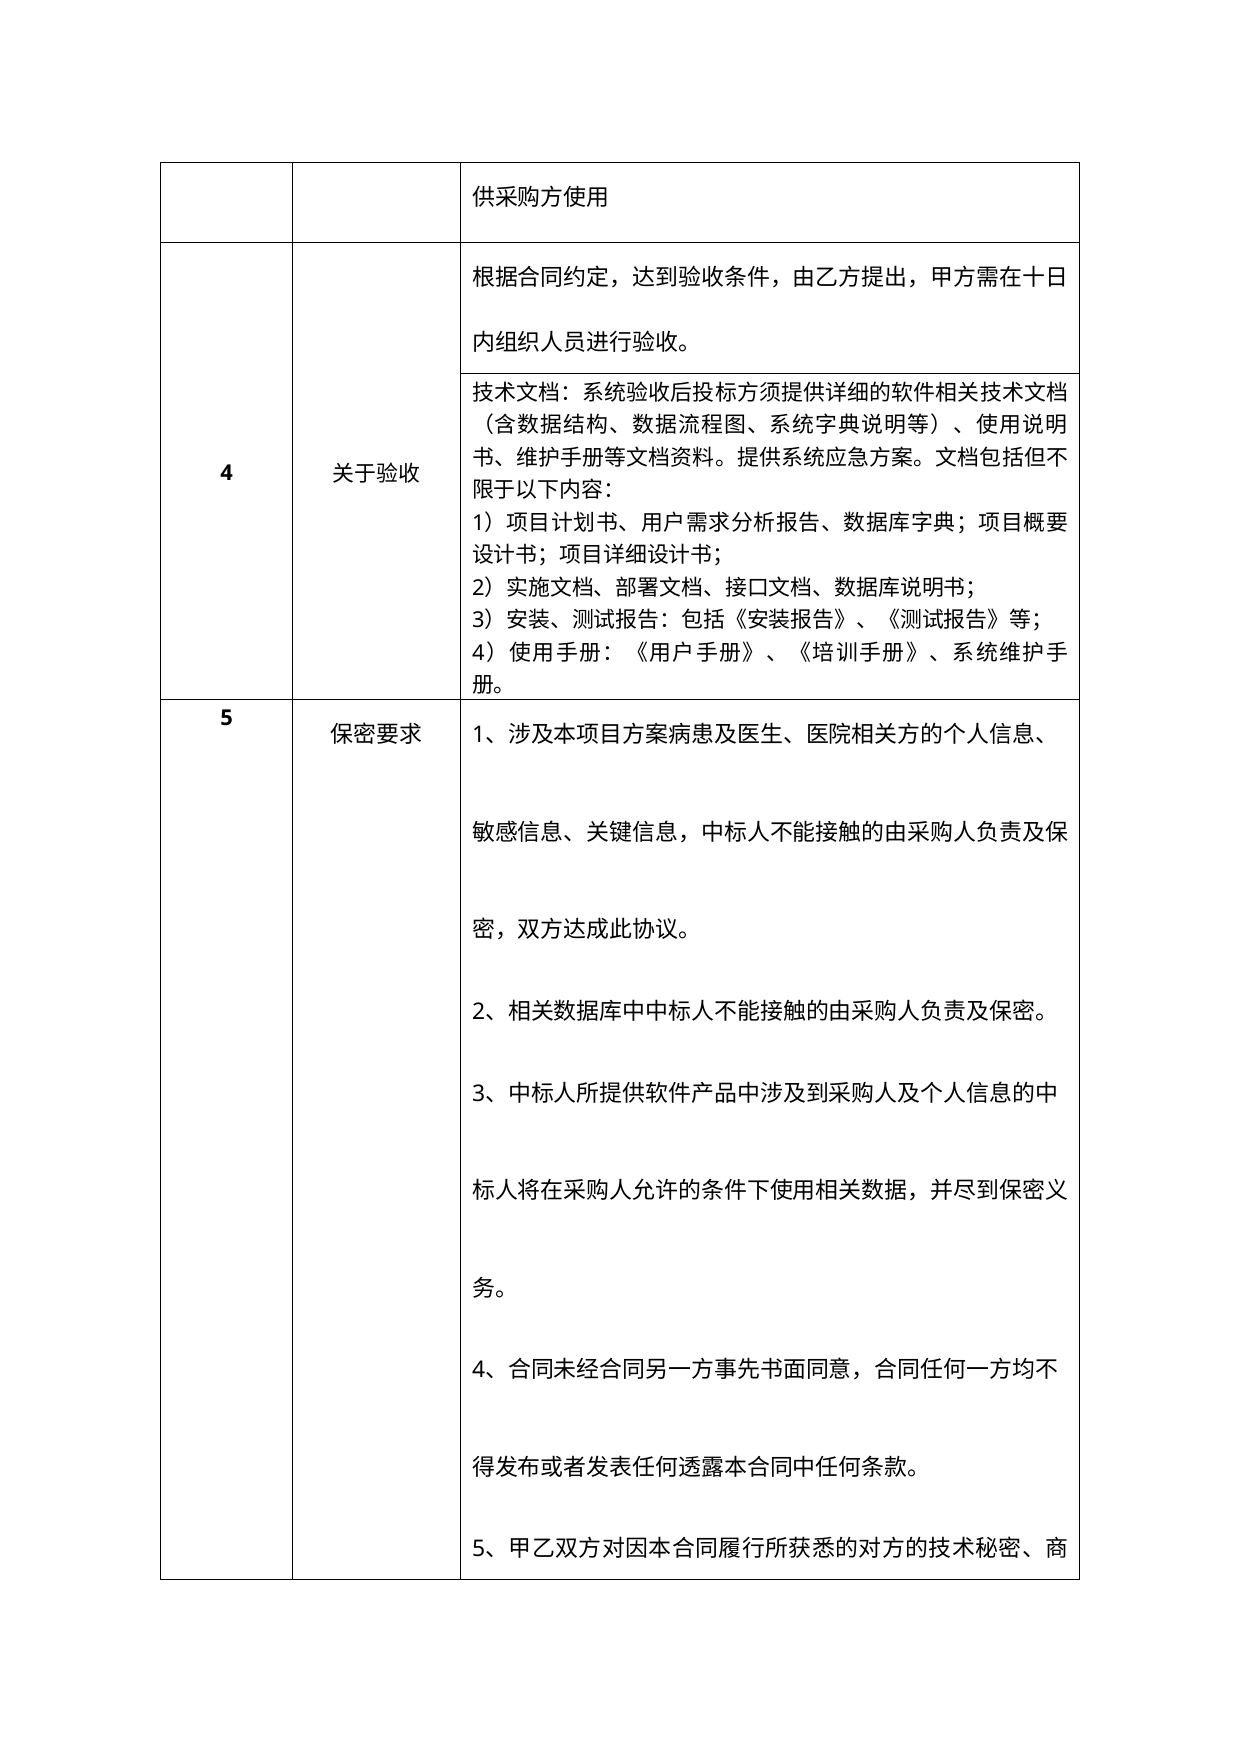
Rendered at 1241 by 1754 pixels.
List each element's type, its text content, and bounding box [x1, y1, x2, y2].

table_cell 保密要求 [293, 700, 460, 1579]
table_cell 关于验收 [293, 243, 460, 699]
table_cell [461, 700, 1079, 1579]
table_cell 技术文档：系统验收后投标方须提供详细的软件相关技术文档（含数据结构、数据流程图、系统字典说明等）、使用说明书、维护手册等文档资料。提供系统应急方案。文档包括但不限于以下内容： 项目计划书、用户需求分析报告、数据库字典；项目概要设计书；项目详细设计书； 实施文档、部署文档、接口文档、数据库说明书； 3）安装、测试报告：包括《安装报告》、《测试报告》等； 4）使用手册：《用户手册》、《培训手册》、系统维护手册。 [461, 374, 1079, 699]
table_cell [461, 163, 1079, 242]
table_cell 5 [161, 700, 292, 1579]
table_cell 根据合同约定，达到验收条件，由乙方提出，甲方需在十日内组织人员进行验收。 [461, 243, 1079, 373]
table_cell 4 [161, 243, 292, 699]
